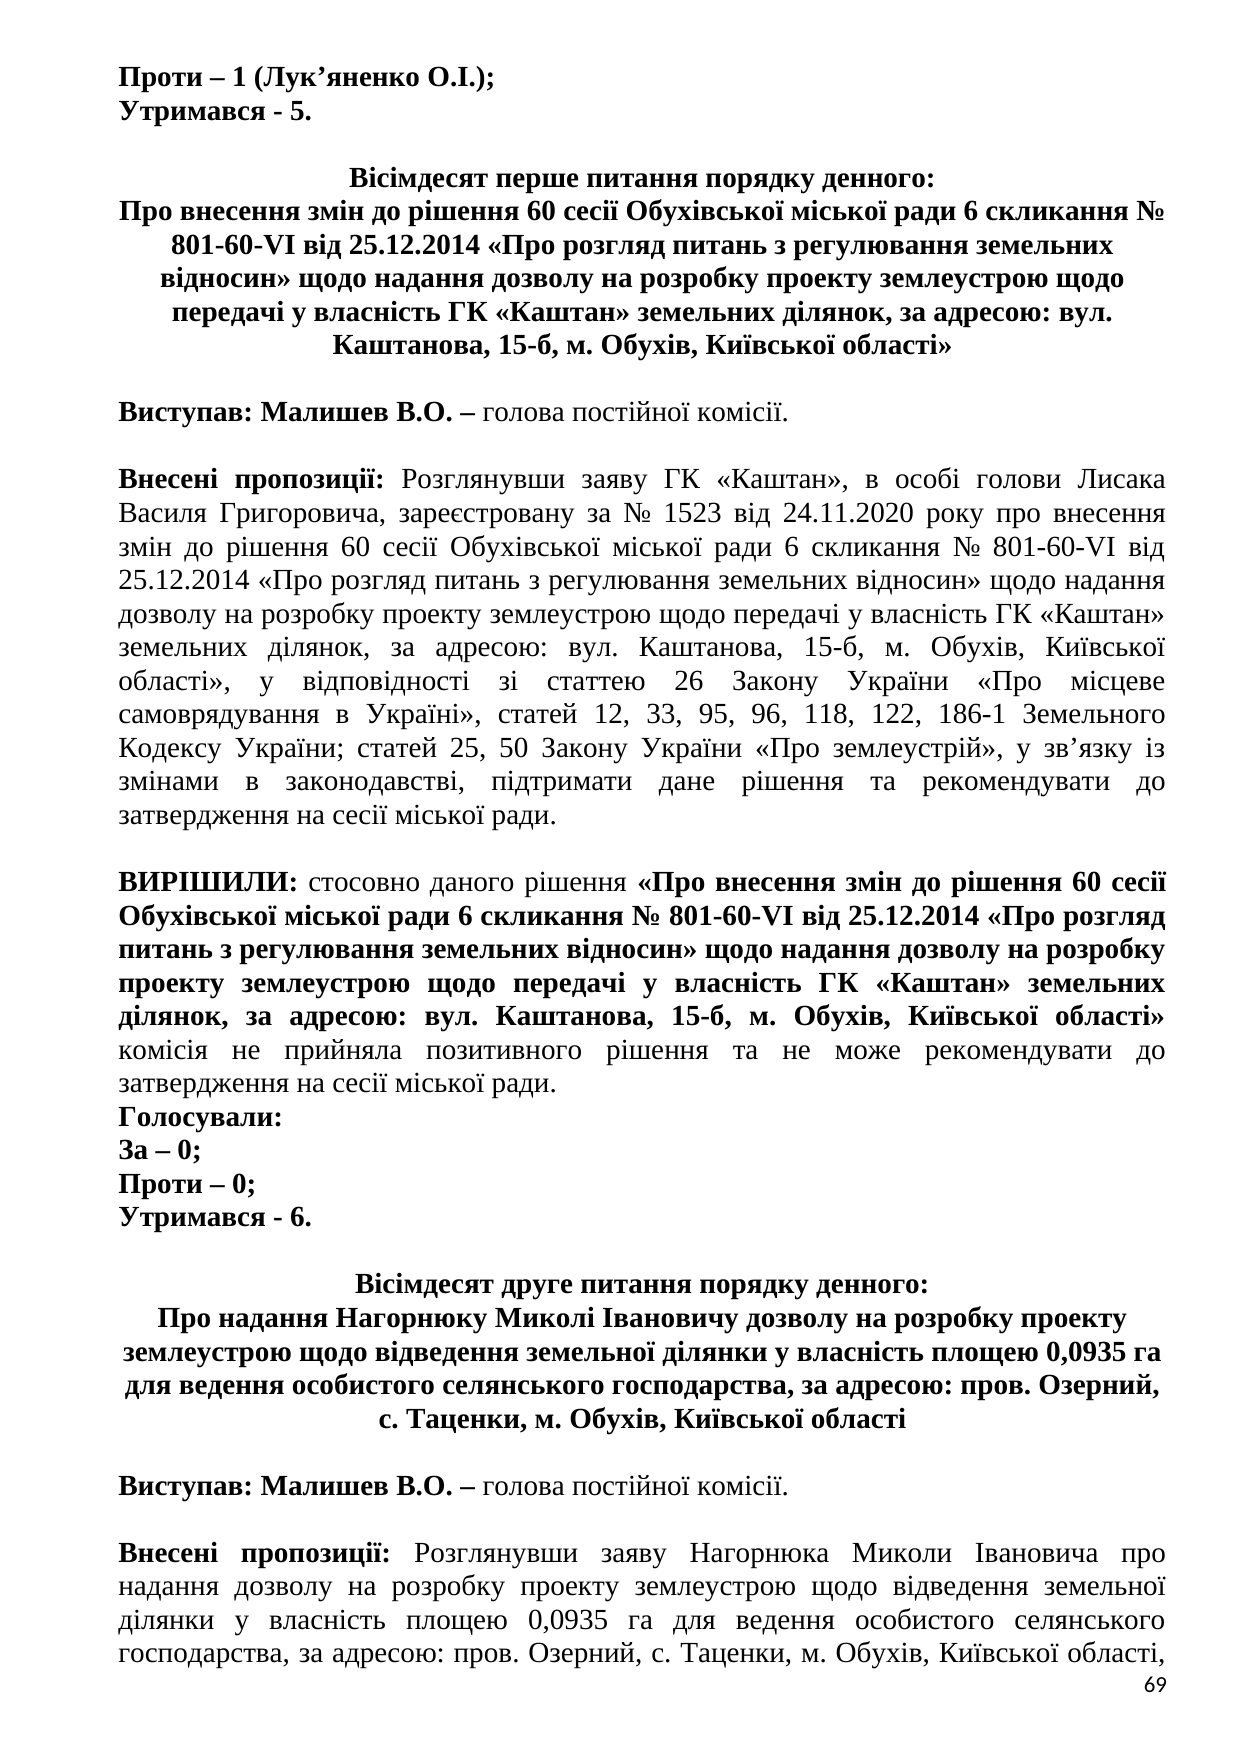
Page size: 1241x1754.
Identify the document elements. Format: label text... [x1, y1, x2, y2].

text Вісімдесят друге питання порядку денного: [118, 1267, 1167, 1300]
text Виступав: Малишев В.О. – голова постійної комісії. [118, 394, 1167, 428]
text Утримався - 6. [118, 1199, 1167, 1233]
text ВИРІШИЛИ: стосовно даного рішення «Про внесення змін до рішення 60 сесії Обухівської міської ради 6 скликання № 801-60-VI від 25.12.2014 «Про розгляд питань з регулювання земельних відносин» щодо надання дозволу на розробку проекту землеустрою щодо передачі у власність ГК «Каштан» земельних ділянок, за адресою: вул. Каштанова, 15-б, м. Обухів, Київської області» комісія не прийняла позитивного рішення та не може рекомендувати до затвердження на сесії міської ради. [118, 864, 1167, 1099]
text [118, 1535, 1167, 1669]
text Вісімдесят перше питання порядку денного: [118, 160, 1167, 193]
text Виступав: Малишев В.О. – голова постійної комісії. [118, 1468, 1167, 1501]
text Голосували: [118, 1099, 1167, 1132]
text Внесені пропозиції: Розглянувши заяву ГК «Каштан», в особі голови Лисака Василя Григоровича, зареєстровану за № 1523 від 24.11.2020 року про внесення змін до рішення 60 сесії Обухівської міської ради 6 скликання № 801-60-VI від 25.12.2014 «Про розгляд питань з регулювання земельних відносин» щодо надання дозволу на розробку проекту землеустрою щодо передачі у власність ГК «Каштан» земельних ділянок, за адресою: вул. Каштанова, 15-б, м. Обухів, Київської області», у відповідності зі статтею 26 Закону України «Про місцеве самоврядування в Україні», статей 12, 33, 95, 96, 118, 122, 186-1 Земельного Кодексу України; статей 25, 50 Закону України «Про землеустрій», у зв’язку із змінами в законодавстві, підтримати дане рішення та рекомендувати до затвердження на сесії міської ради. [118, 462, 1167, 831]
text Про надання Нагорнюку Миколі Івановичу дозволу на розробку проекту землеустрою щодо відведення земельної ділянки у власність площею 0,0935 га для ведення особистого селянського господарства, за адресою: пров. Озерний, с. Таценки, м. Обухів, Київської області [118, 1300, 1167, 1434]
text Утримався - 5. [118, 93, 1167, 126]
text Проти – 1 (Лук’яненко О.І.); [118, 59, 1167, 93]
text За – 0; [118, 1132, 1167, 1166]
text Про внесення змін до рішення 60 сесії Обухівської міської ради 6 скликання № 801-60-VI від 25.12.2014 «Про розгляд питань з регулювання земельних відносин» щодо надання дозволу на розробку проекту землеустрою щодо передачі у власність ГК «Каштан» земельних ділянок, за адресою: вул. Каштанова, 15-б, м. Обухів, Київської області» [118, 193, 1167, 361]
text Проти – 0; [118, 1166, 1167, 1199]
